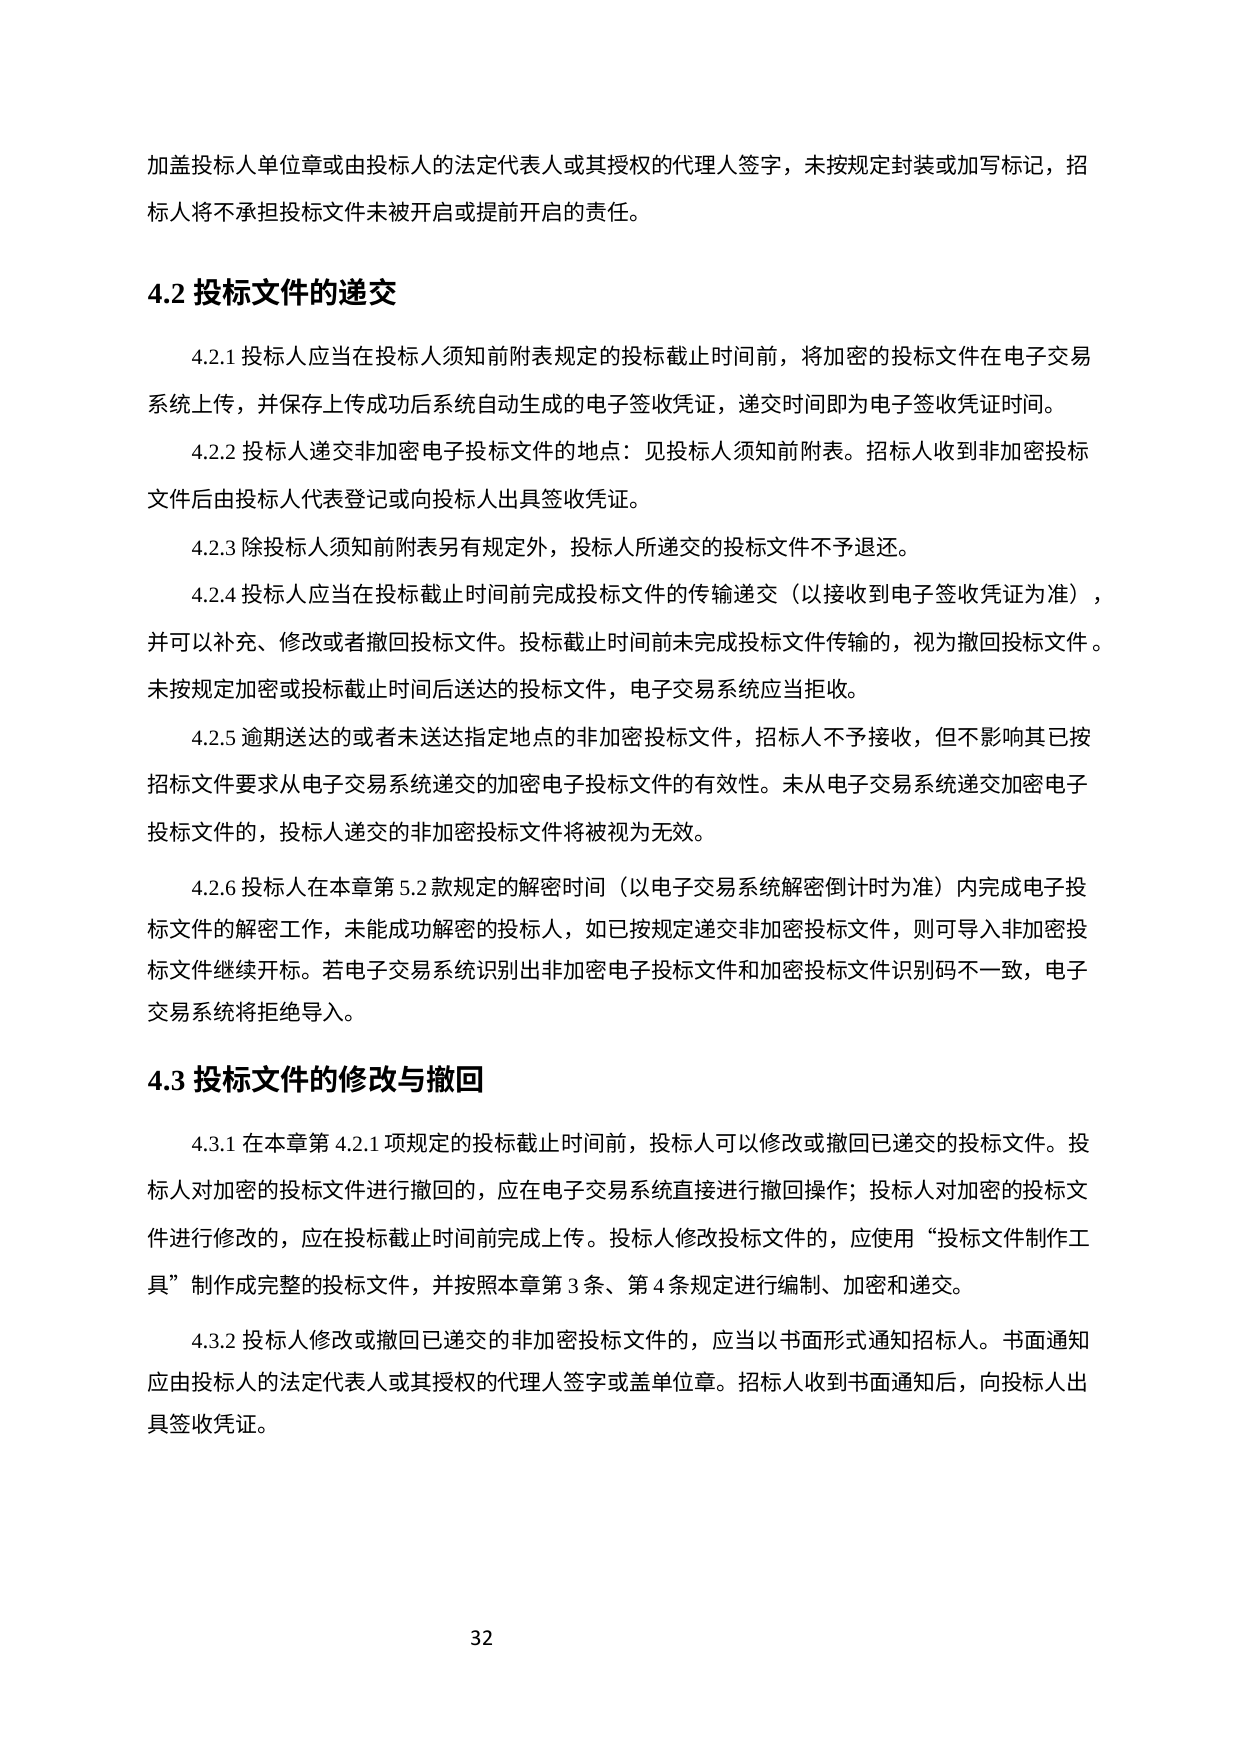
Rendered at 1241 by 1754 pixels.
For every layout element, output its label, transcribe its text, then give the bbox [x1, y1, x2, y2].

text 4.1.2非加密的投标文件密封和标记要求见投标人须知前附表。非加密的投标文件应在封口处加盖投标人单位章或由投标人的法定代表人或其授权的代理人签字，未按规定封装或加写标记，招标人将不承担投标文件未被开启或提前开启的责任。 [148, 179, 1092, 227]
text 4.2.6 投标人在本章第5.2款规定的解密时间（以电子交易系统解密倒计时为准）内完成电子投标文件的解密工作，未能成功解密的投标人，如已按规定递交非加密投标文件，则可导入非加密投标文件继续开标。若电子交易系统识别出非加密电子投标文件和加密投标文件识别码不一致，电子交易系统将拒绝导入。 [148, 862, 1092, 1029]
subtitle 4.3 投标文件的修改与撤回 [148, 1056, 1092, 1098]
text 4.2.5逾期送达的或者未送达指定地点的非加密投标文件，招标人不予接收，但不影响其已按招标文件要求从电子交易系统递交的加密电子投标文件的有效性。未从电子交易系统递交加密电子投标文件的，投标人递交的非加密投标文件将被视为无效。 [148, 720, 1092, 846]
text 4.2.2 投标人递交非加密电子投标文件的地点：见投标人须知前附表。招标人收到非加密投标文件后由投标人代表登记或向投标人出具签收凭证。 [148, 434, 1092, 514]
text 4.3.1 在本章第4.2.1项规定的投标截止时间前，投标人可以修改或撤回已递交的投标文件。投标人对加密的投标文件进行撤回的，应在电子交易系统直接进行撤回操作；投标人对加密的投标文件进行修改的，应在投标截止时间前完成上传。投标人修改投标文件的，应使用“投标文件制作工具”制作成完整的投标文件，并按照本章第3条、第4条规定进行编制、加密和递交。 [148, 1126, 1092, 1300]
text 4.2.1投标人应当在投标人须知前附表规定的投标截止时间前，将加密的投标文件在电子交易系统上传，并保存上传成功后系统自动生成的电子签收凭证，递交时间即为电子签收凭证时间。 [148, 339, 1092, 418]
text 4.3.2 投标人修改或撤回已递交的非加密投标文件的，应当以书面形式通知招标人。书面通知应由投标人的法定代表人或其授权的代理人签字或盖单位章。招标人收到书面通知后，向投标人出具签收凭证。 [148, 1316, 1092, 1441]
text 4.2.3 除投标人须知前附表另有规定外，投标人所递交的投标文件不予退还。 [148, 529, 1092, 561]
subtitle 4.2 投标文件的递交 [148, 270, 1092, 312]
text 4.2.4投标人应当在投标截止时间前完成投标文件的传输递交（以接收到电子签收凭证为准），并可以补充、修改或者撤回投标文件。投标截止时间前未完成投标文件传输的，视为撤回投标文件。未按规定加密或投标截止时间后送达的投标文件，电子交易系统应当拒收。 [148, 577, 1092, 704]
